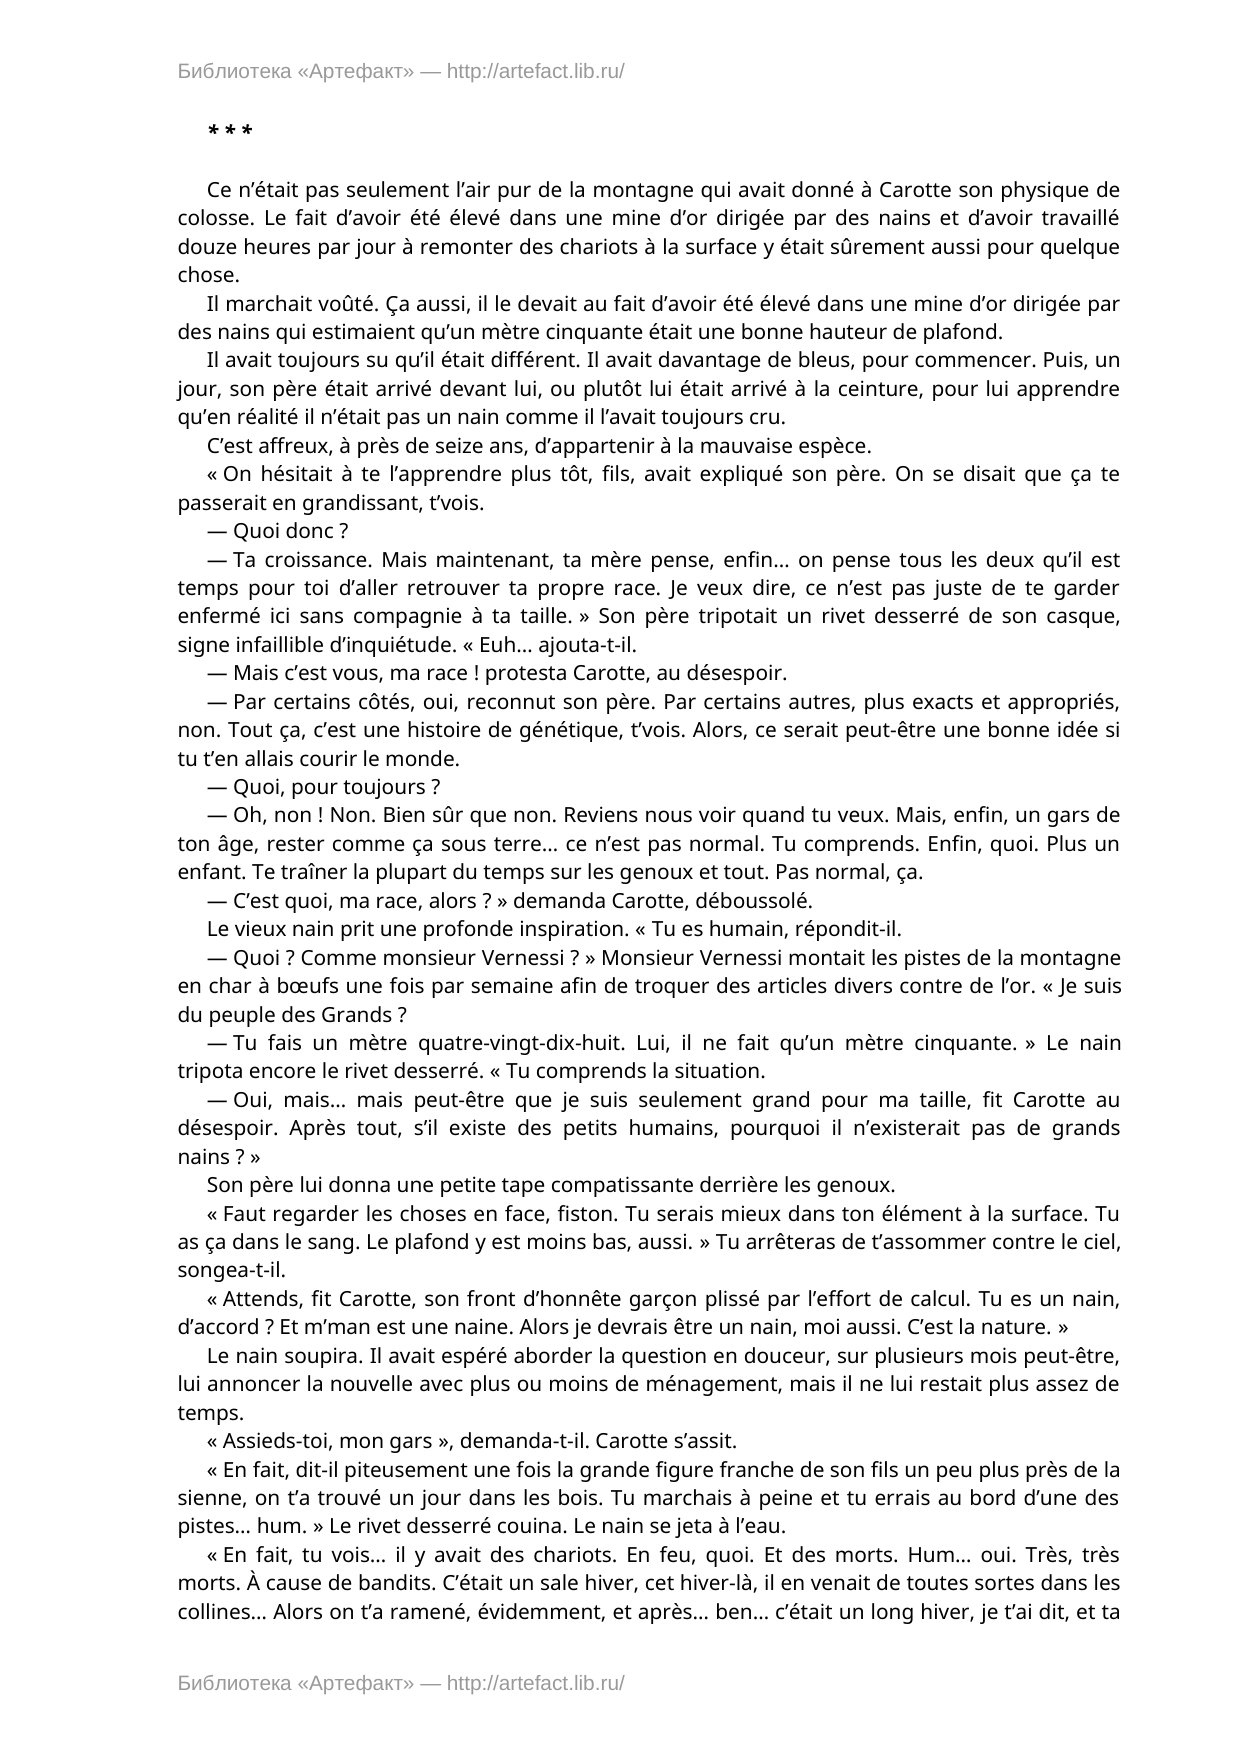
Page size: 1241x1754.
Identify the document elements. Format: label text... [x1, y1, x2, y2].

text C’est affreux, à près de seize ans, d’appartenir à la mauvaise espèce. [177, 431, 1122, 459]
text — Par certains côtés, oui, reconnut son père. Par certains autres, plus exacts et appropriés, non. Tout ça, c’est une histoire de génétique, t’vois. Alors, ce serait peut-être une bonne idée si tu t’en allais courir le monde. [177, 687, 1122, 772]
text — Ta croissance. Mais maintenant, ta mère pense, enfin… on pense tous les deux qu’il est temps pour toi d’aller retrouver ta propre race. Je veux dire, ce n’est pas juste de te garder enfermé ici sans compagnie à ta taille. » Son père tripotait un rivet desserré de son casque, signe infaillible d’inquiétude. « Euh… ajouta-t-il. [177, 545, 1122, 658]
text — Mais c’est vous, ma race ! protesta Carotte, au désespoir. [177, 658, 1122, 687]
subtitle * * * [177, 118, 1122, 147]
text — Oh, non ! Non. Bien sûr que non. Reviens nous voir quand tu veux. Mais, enfin, un gars de ton âge, rester comme ça sous terre… ce n’est pas normal. Tu comprends. Enfin, quoi. Plus un enfant. Te traîner la plupart du temps sur les genoux et tout. Pas normal, ça. [177, 801, 1122, 886]
text Ce n’était pas seulement l’air pur de la montagne qui avait donné à Carotte son physique de colosse. Le fait d’avoir été élevé dans une mine d’or dirigée par des nains et d’avoir travaillé douze heures par jour à remonter des chariots à la surface y était sûrement aussi pour quelque chose. [177, 175, 1122, 289]
text « En fait, dit-il piteusement une fois la grande figure franche de son fils un peu plus près de la sienne, on t’a trouvé un jour dans les bois. Tu marchais à peine et tu errais au bord d’une des pistes… hum. » Le rivet desserré couina. Le nain se jeta à l’eau. [177, 1455, 1122, 1540]
text Il avait toujours su qu’il était différent. Il avait davantage de bleus, pour commencer. Puis, un jour, son père était arrivé devant lui, ou plutôt lui était arrivé à la ceinture, pour lui apprendre qu’en réalité il n’était pas un nain comme il l’avait toujours cru. [177, 346, 1122, 431]
text — Tu fais un mètre quatre-vingt-dix-huit. Lui, il ne fait qu’un mètre cinquante. » Le nain tripota encore le rivet desserré. « Tu comprends la situation. [177, 1028, 1122, 1085]
text — Quoi, pour toujours ? [177, 772, 1122, 801]
text — Quoi ? Comme monsieur Vernessi ? » Monsieur Vernessi montait les pistes de la montagne en char à bœufs une fois par semaine afin de troquer des articles divers contre de l’or. « Je suis du peuple des Grands ? [177, 943, 1122, 1028]
text Le vieux nain prit une profonde inspiration. « Tu es humain, répondit-il. [177, 914, 1122, 943]
text « Assieds-toi, mon gars », demanda-t-il. Carotte s’assit. [177, 1426, 1122, 1455]
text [177, 1540, 1122, 1625]
text — Quoi donc ? [177, 516, 1122, 545]
text Il marchait voûté. Ça aussi, il le devait au fait d’avoir été élevé dans une mine d’or dirigée par des nains qui estimaient qu’un mètre cinquante était une bonne hauteur de plafond. [177, 289, 1122, 346]
text « Faut regarder les choses en face, fiston. Tu serais mieux dans ton élément à la surface. Tu as ça dans le sang. Le plafond y est moins bas, aussi. » Tu arrêteras de t’assommer contre le ciel, songea-t-il. [177, 1199, 1122, 1284]
text « Attends, fit Carotte, son front d’honnête garçon plissé par l’effort de calcul. Tu es un nain, d’accord ? Et m’man est une naine. Alors je devrais être un nain, moi aussi. C’est la nature. » [177, 1284, 1122, 1341]
text — Oui, mais… mais peut-être que je suis seulement grand pour ma taille, fit Carotte au désespoir. Après tout, s’il existe des petits humains, pourquoi il n’existerait pas de grands nains ? » [177, 1085, 1122, 1170]
text — C’est quoi, ma race, alors ? » demanda Carotte, déboussolé. [177, 886, 1122, 914]
text « On hésitait à te l’apprendre plus tôt, fils, avait expliqué son père. On se disait que ça te passerait en grandissant, t’vois. [177, 459, 1122, 516]
text Le nain soupira. Il avait espéré aborder la question en douceur, sur plusieurs mois peut-être, lui annoncer la nouvelle avec plus ou moins de ménagement, mais il ne lui restait plus assez de temps. [177, 1341, 1122, 1426]
text Son père lui donna une petite tape compatissante derrière les genoux. [177, 1170, 1122, 1199]
